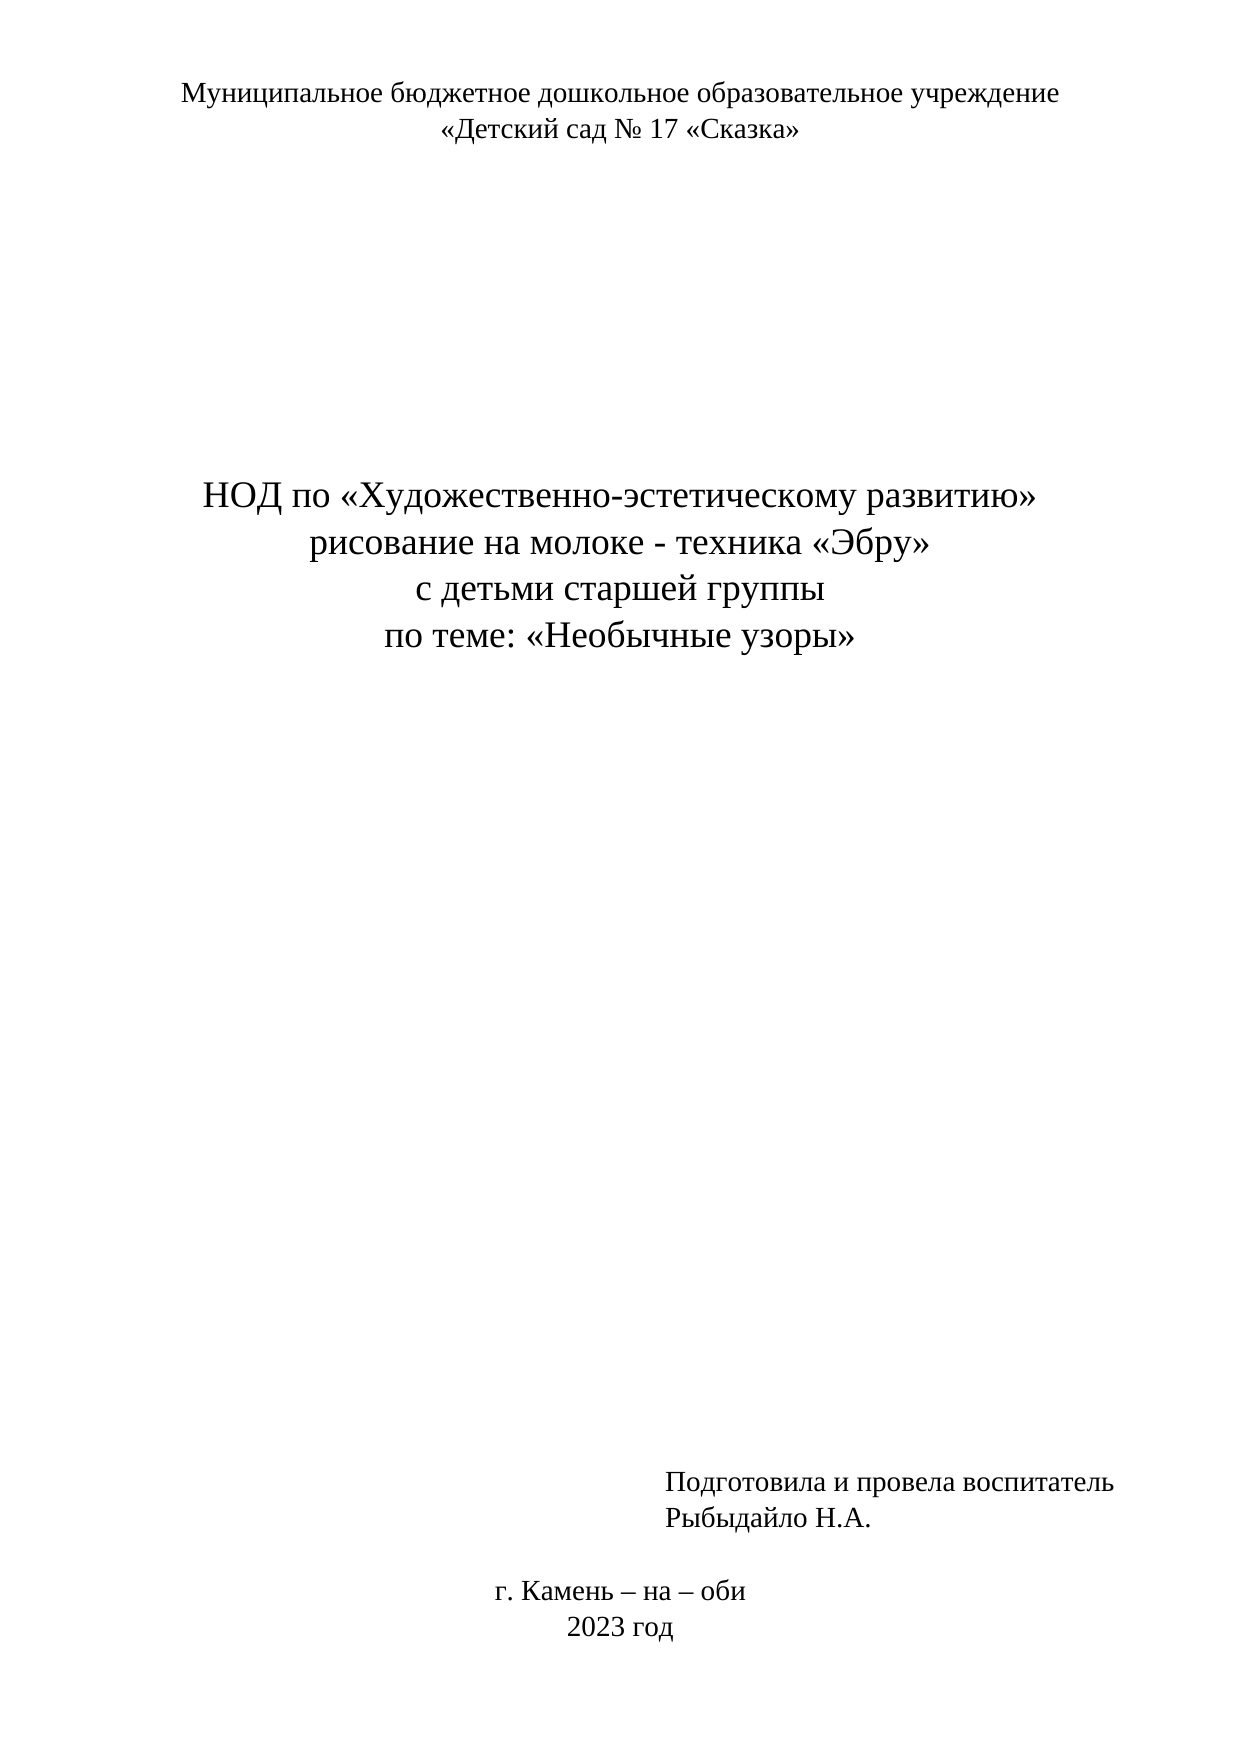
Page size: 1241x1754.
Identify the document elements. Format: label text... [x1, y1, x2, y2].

text 2023 год [75, 1609, 1165, 1643]
text по теме: «Необычные узоры» [75, 612, 1165, 655]
text г. Камень – на – оби [75, 1573, 1165, 1606]
text Подготовила и провела воспитатель [665, 1464, 1165, 1498]
text НОД по «Художественно-эстетическому развитию» [75, 473, 1165, 516]
text рисование на молоке - техника «Эбру» [75, 519, 1165, 562]
text Муниципальное бюджетное дошкольное образовательное учреждение [75, 75, 1165, 108]
text Рыбыдайло Н.А. [665, 1501, 1165, 1534]
text «Детский сад № 17 «Сказка» [75, 111, 1165, 145]
text с детьми старшей группы [75, 566, 1165, 609]
